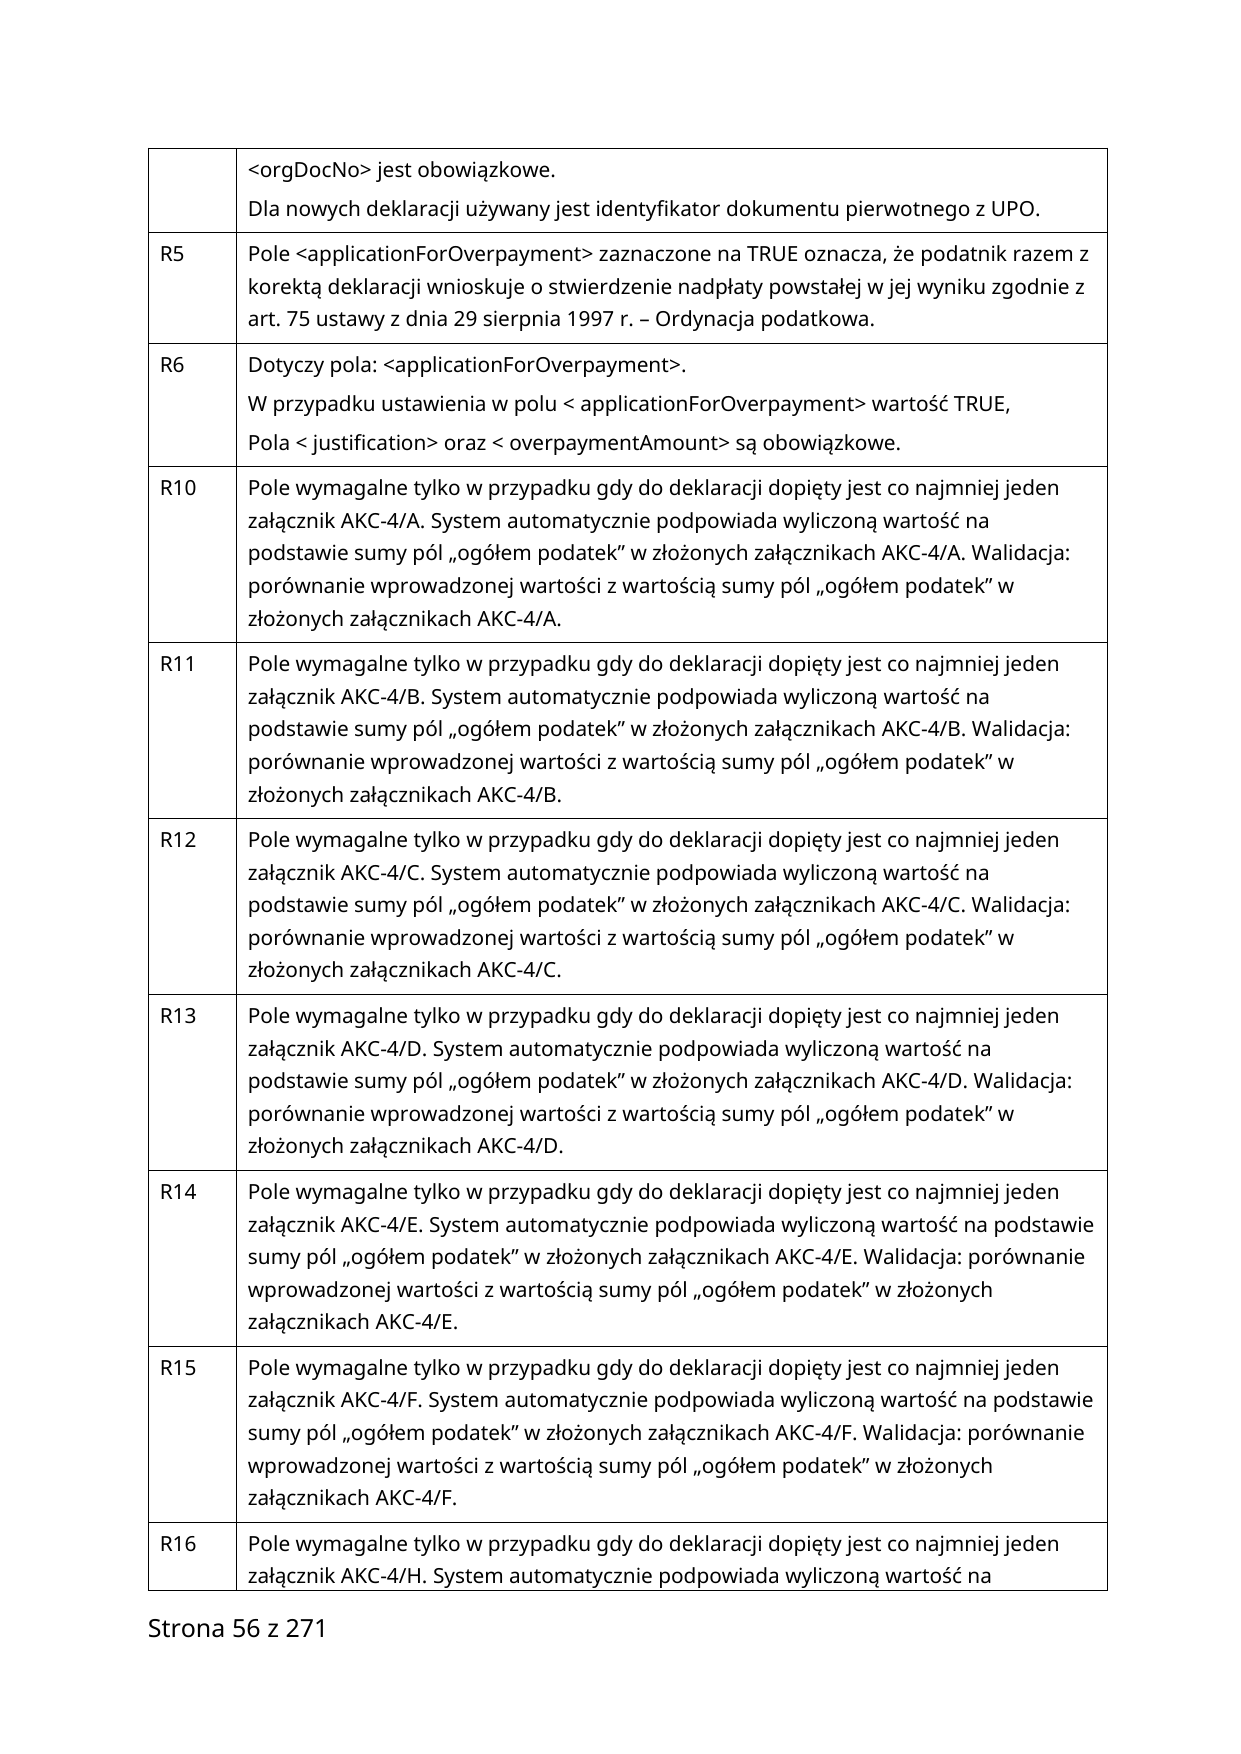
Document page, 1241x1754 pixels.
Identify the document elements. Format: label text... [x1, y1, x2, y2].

table_cell R16 [149, 1523, 236, 1590]
table_cell Pole wymagalne tylko w przypadku gdy do deklaracji dopięty jest co najmniej jeden załącznik AKC-4/A. System automatycznie podpowiada wyliczoną wartość na podstawie sumy pól „ogółem podatek” w złożonych załącznikach AKC-4/A. Walidacja: porównanie wprowadzonej wartości z wartością sumy pól „ogółem podatek” w złożonych załącznikach AKC-4/A. [237, 467, 1107, 642]
table_cell Pole <applicationForOverpayment> zaznaczone na TRUE oznacza, że podatnik razem z korektą deklaracji wnioskuje o stwierdzenie nadpłaty powstałej w jej wyniku zgodnie z art. 75 ustawy z dnia 29 sierpnia 1997 r. – Ordynacja podatkowa. [237, 233, 1107, 343]
table_cell R13 [149, 995, 236, 1170]
table_cell Pole wymagalne tylko w przypadku gdy do deklaracji dopięty jest co najmniej jeden załącznik AKC-4/C. System automatycznie podpowiada wyliczoną wartość na podstawie sumy pól „ogółem podatek” w złożonych załącznikach AKC-4/C. Walidacja: porównanie wprowadzonej wartości z wartością sumy pól „ogółem podatek” w złożonych załącznikach AKC-4/C. [237, 819, 1107, 994]
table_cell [237, 149, 1107, 232]
table_cell R15 [149, 1347, 236, 1522]
table_cell R11 [149, 643, 236, 818]
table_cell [237, 1523, 1107, 1590]
table_cell Pole wymagalne tylko w przypadku gdy do deklaracji dopięty jest co najmniej jeden załącznik AKC-4/F. System automatycznie podpowiada wyliczoną wartość na podstawie sumy pól „ogółem podatek” w złożonych załącznikach AKC-4/F. Walidacja: porównanie wprowadzonej wartości z wartością sumy pól „ogółem podatek” w złożonych załącznikach AKC-4/F. [237, 1347, 1107, 1522]
table_cell Pole wymagalne tylko w przypadku gdy do deklaracji dopięty jest co najmniej jeden załącznik AKC-4/D. System automatycznie podpowiada wyliczoną wartość na podstawie sumy pól „ogółem podatek” w złożonych załącznikach AKC-4/D. Walidacja: porównanie wprowadzonej wartości z wartością sumy pól „ogółem podatek” w złożonych załącznikach AKC-4/D. [237, 995, 1107, 1170]
table_cell R12 [149, 819, 236, 994]
table_cell Pole wymagalne tylko w przypadku gdy do deklaracji dopięty jest co najmniej jeden załącznik AKC-4/E. System automatycznie podpowiada wyliczoną wartość na podstawie sumy pól „ogółem podatek” w złożonych załącznikach AKC-4/E. Walidacja: porównanie wprowadzonej wartości z wartością sumy pól „ogółem podatek” w złożonych załącznikach AKC-4/E. [237, 1171, 1107, 1346]
table_cell R10 [149, 467, 236, 642]
table_cell R14 [149, 1171, 236, 1346]
table_cell R4 [149, 149, 236, 232]
table_cell Pole wymagalne tylko w przypadku gdy do deklaracji dopięty jest co najmniej jeden załącznik AKC-4/B. System automatycznie podpowiada wyliczoną wartość na podstawie sumy pól „ogółem podatek” w złożonych załącznikach AKC-4/B. Walidacja: porównanie wprowadzonej wartości z wartością sumy pól „ogółem podatek” w złożonych załącznikach AKC-4/B. [237, 643, 1107, 818]
table_cell R5 [149, 233, 236, 343]
table_cell R6 [149, 344, 236, 466]
table_cell Dotyczy pola: <applicationForOverpayment>. W przypadku ustawienia w polu < applicationForOverpayment> wartość TRUE, Pola < justification> oraz < overpaymentAmount> są obowiązkowe. [237, 344, 1107, 466]
